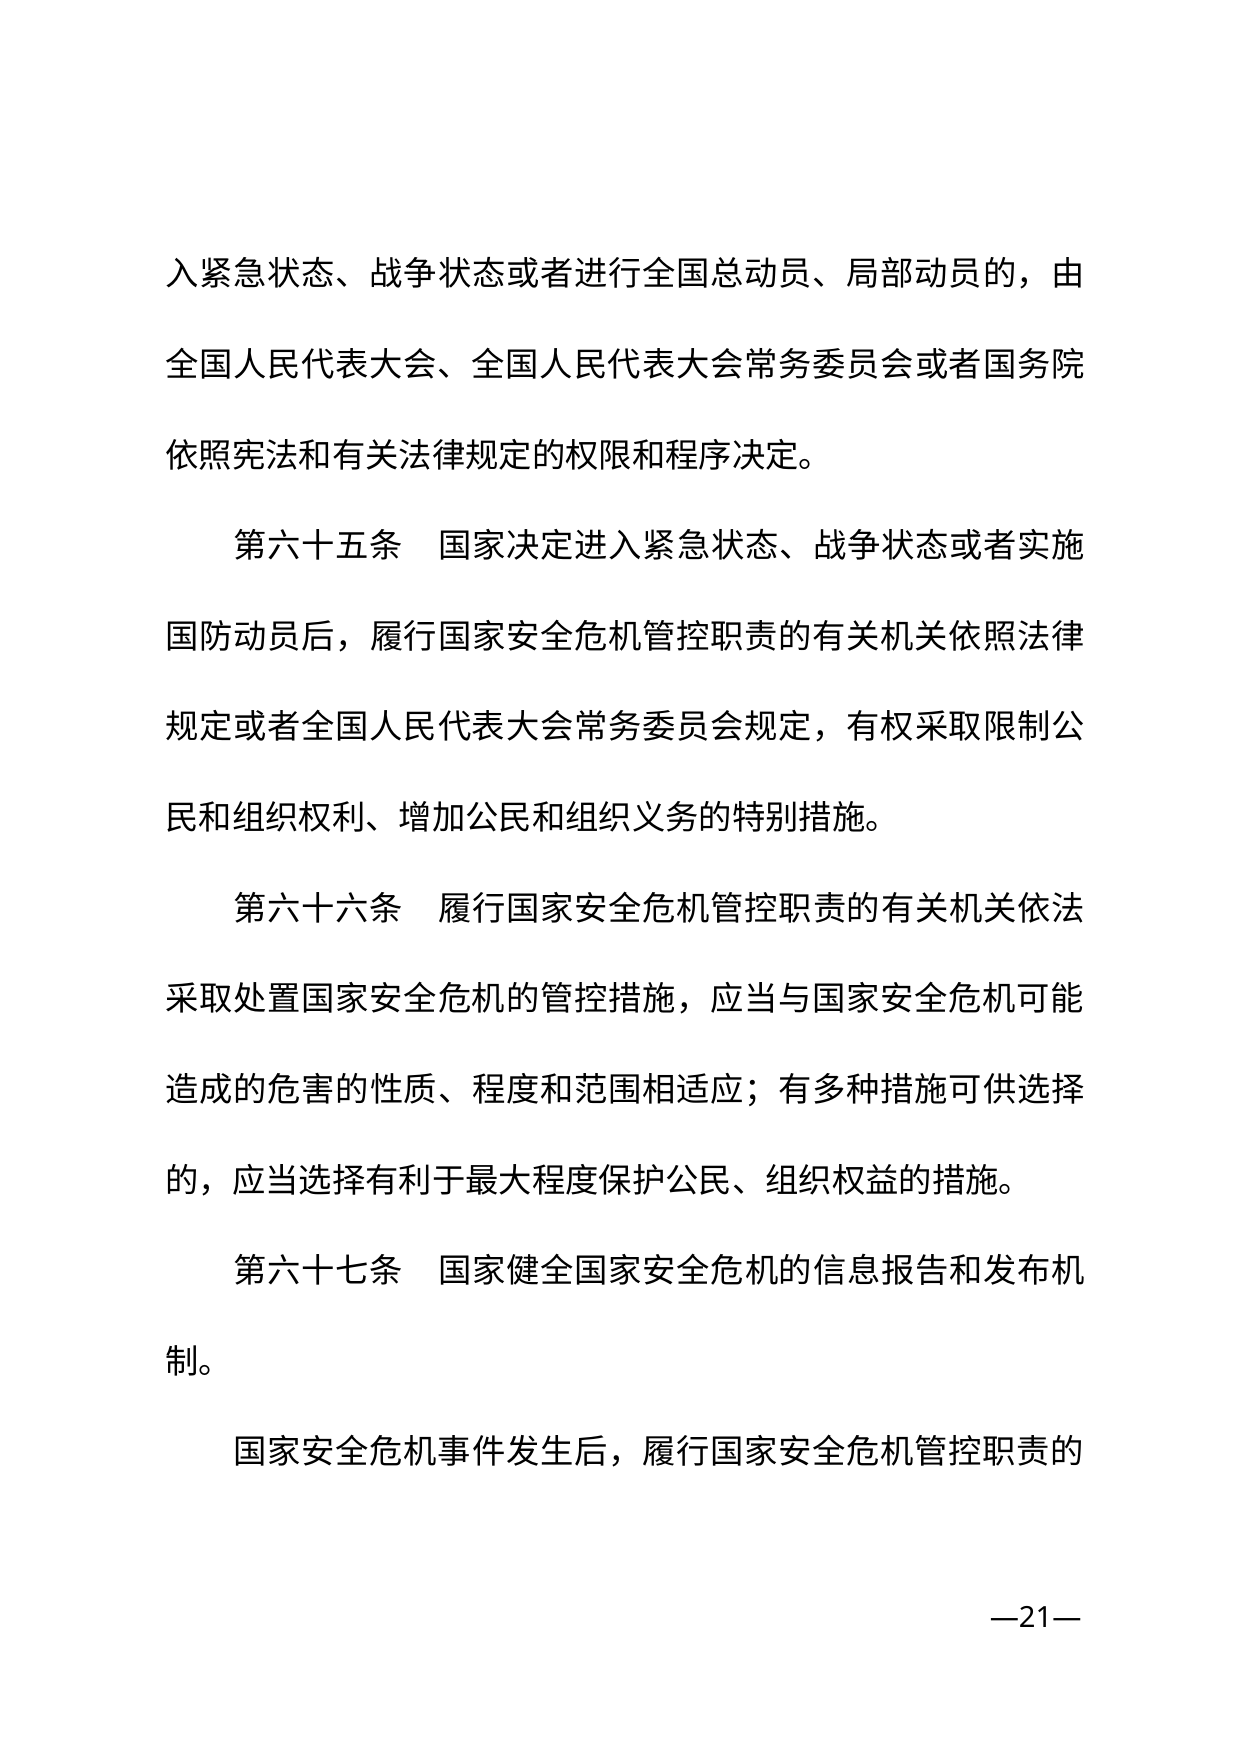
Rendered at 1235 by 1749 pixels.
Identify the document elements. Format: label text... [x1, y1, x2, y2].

text 第六十七条 国家健全国家安全危机的信息报告和发布机制。 [165, 1223, 1087, 1404]
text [165, 1404, 1087, 1495]
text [165, 226, 1087, 498]
text 第六十六条 履行国家安全危机管控职责的有关机关依法采取处置国家安全危机的管控措施，应当与国家安全危机可能造成的危害的性质、程度和范围相适应；有多种措施可供选择的，应当选择有利于最大程度保护公民、组织权益的措施。 [165, 860, 1087, 1223]
text 第六十五条 国家决定进入紧急状态、战争状态或者实施国防动员后，履行国家安全危机管控职责的有关机关依照法律规定或者全国人民代表大会常务委员会规定，有权采取限制公民和组织权利、增加公民和组织义务的特别措施。 [165, 498, 1087, 860]
